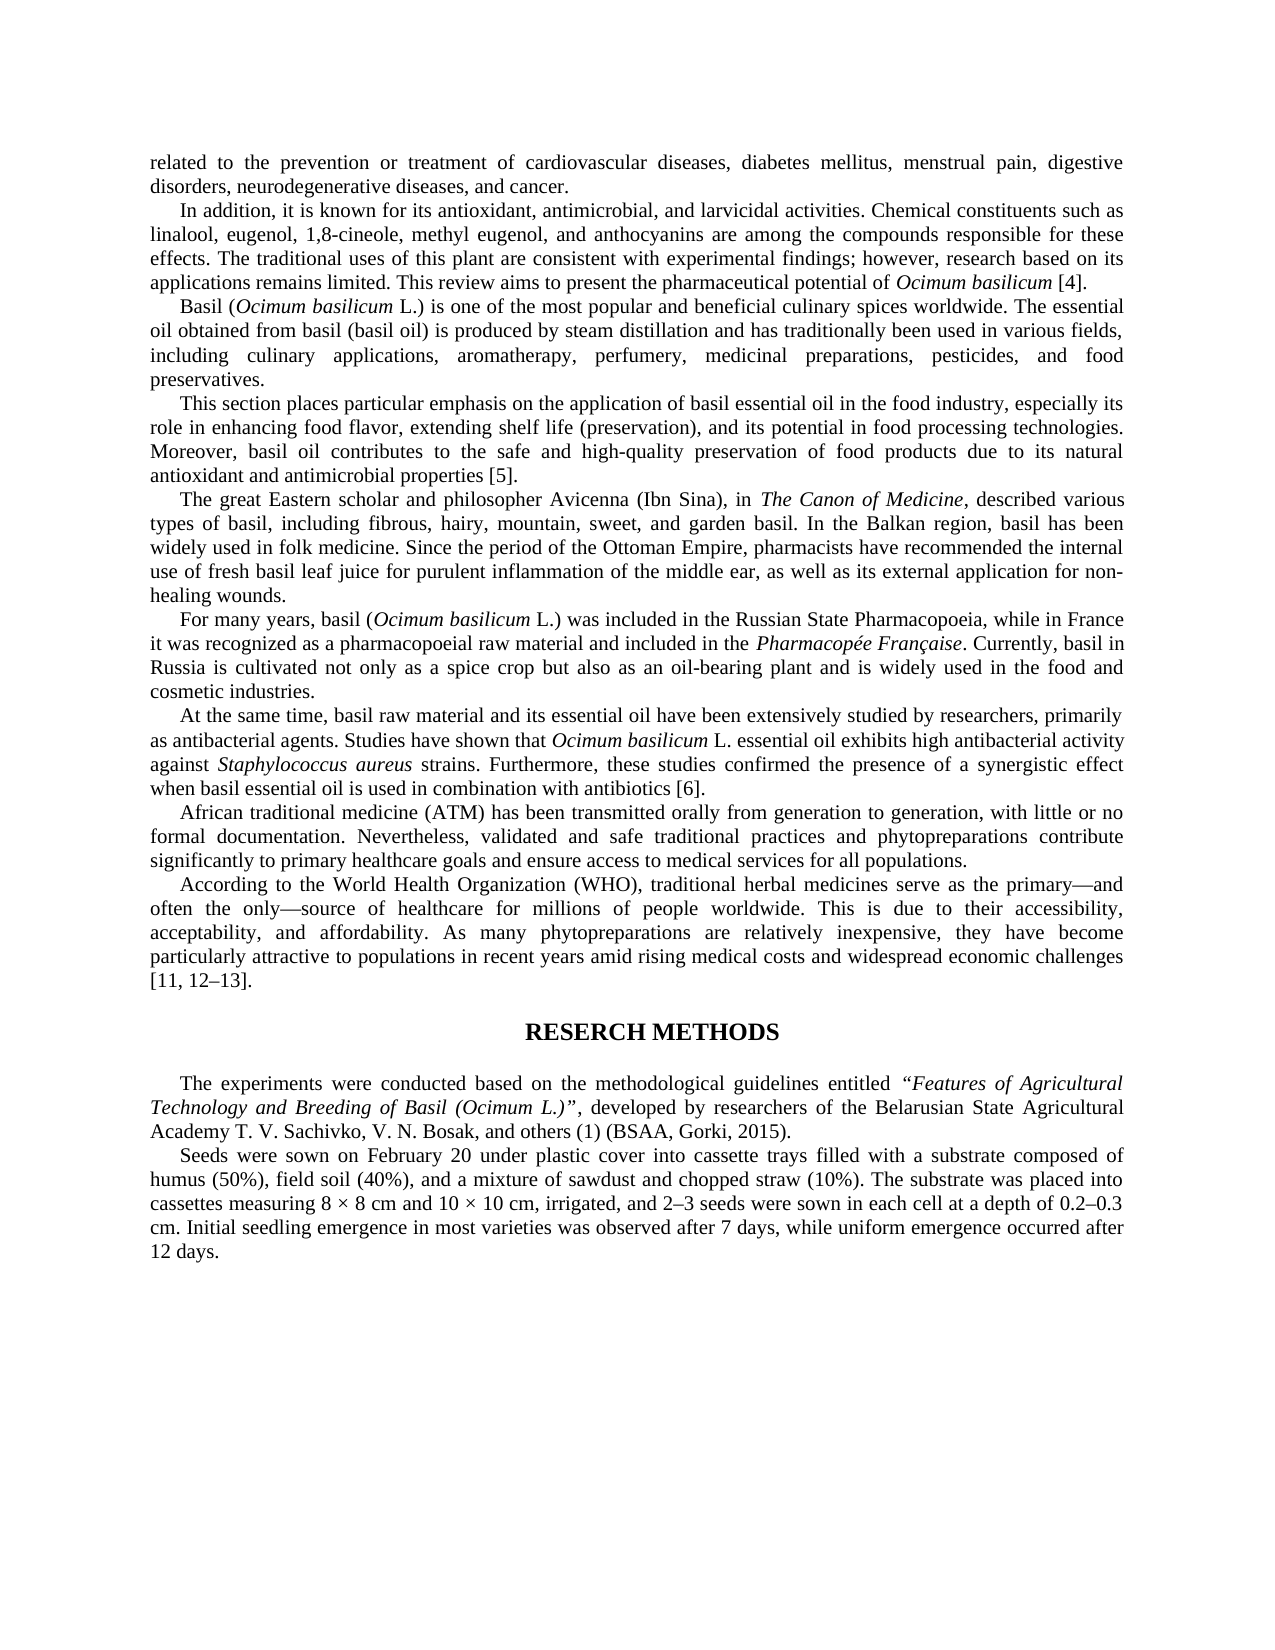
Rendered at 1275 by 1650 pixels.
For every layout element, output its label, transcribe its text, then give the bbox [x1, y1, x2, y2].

text RESERCH METHODS [150, 1017, 1125, 1046]
text Basil (Ocimum basilicum L.) is one of the most popular and beneficial culinary spices worldwide. The essential oil obtained from basil (basil oil) is produced by steam distillation and has traditionally been used in various fields, including culinary applications, aromatherapy, perfumery, medicinal preparations, pesticides, and food preservatives. [150, 294, 1125, 391]
text Seeds were sown on February 20 under plastic cover into cassette trays filled with a substrate composed of humus (50%), field soil (40%), and a mixture of sawdust and chopped straw (10%). The substrate was placed into cassettes measuring 8 × 8 cm and 10 × 10 cm, irrigated, and 2–3 seeds were sown in each cell at a depth of 0.2–0.3 cm. Initial seedling emergence in most varieties was observed after 7 days, while uniform emergence occurred after 12 days. [150, 1143, 1125, 1263]
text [150, 150, 1125, 198]
text The experiments were conducted based on the methodological guidelines entitled “Features of Agricultural Technology and Breeding of Basil (Ocimum L.)”, developed by researchers of the Belarusian State Agricultural Academy T. V. Sachivko, V. N. Bosak, and others (1) (BSAA, Gorki, 2015). [150, 1071, 1125, 1143]
text This section places particular emphasis on the application of basil essential oil in the food industry, especially its role in enhancing food flavor, extending shelf life (preservation), and its potential in food processing technologies. Moreover, basil oil contributes to the safe and high-quality preservation of food products due to its natural antioxidant and antimicrobial properties [5]. [150, 391, 1125, 487]
text The great Eastern scholar and philosopher Avicenna (Ibn Sina), in The Canon of Medicine, described various types of basil, including fibrous, hairy, mountain, sweet, and garden basil. In the Balkan region, basil has been widely used in folk medicine. Since the period of the Ottoman Empire, pharmacists have recommended the internal use of fresh basil leaf juice for purulent inflammation of the middle ear, as well as its external application for non-healing wounds. [150, 487, 1125, 607]
text African traditional medicine (ATM) has been transmitted orally from generation to generation, with little or no formal documentation. Nevertheless, validated and safe traditional practices and phytopreparations contribute significantly to primary healthcare goals and ensure access to medical services for all populations. [150, 800, 1125, 872]
text For many years, basil (Ocimum basilicum L.) was included in the Russian State Pharmacopoeia, while in France it was recognized as a pharmacopoeial raw material and included in the Pharmacopée Française. Currently, basil in Russia is cultivated not only as a spice crop but also as an oil-bearing plant and is widely used in the food and cosmetic industries. [150, 607, 1125, 703]
text In addition, it is known for its antioxidant, antimicrobial, and larvicidal activities. Chemical constituents such as linalool, eugenol, 1,8-cineole, methyl eugenol, and anthocyanins are among the compounds responsible for these effects. The traditional uses of this plant are consistent with experimental findings; however, research based on its applications remains limited. This review aims to present the pharmaceutical potential of Ocimum basilicum [4]. [150, 198, 1125, 294]
text According to the World Health Organization (WHO), traditional herbal medicines serve as the primary—and often the only—source of healthcare for millions of people worldwide. This is due to their accessibility, acceptability, and affordability. As many phytopreparations are relatively inexpensive, they have become particularly attractive to populations in recent years amid rising medical costs and widespread economic challenges [11, 12–13]. [150, 872, 1125, 992]
text At the same time, basil raw material and its essential oil have been extensively studied by researchers, primarily as antibacterial agents. Studies have shown that Ocimum basilicum L. essential oil exhibits high antibacterial activity against Staphylococcus aureus strains. Furthermore, these studies confirmed the presence of a synergistic effect when basil essential oil is used in combination with antibiotics [6]. [150, 703, 1125, 800]
